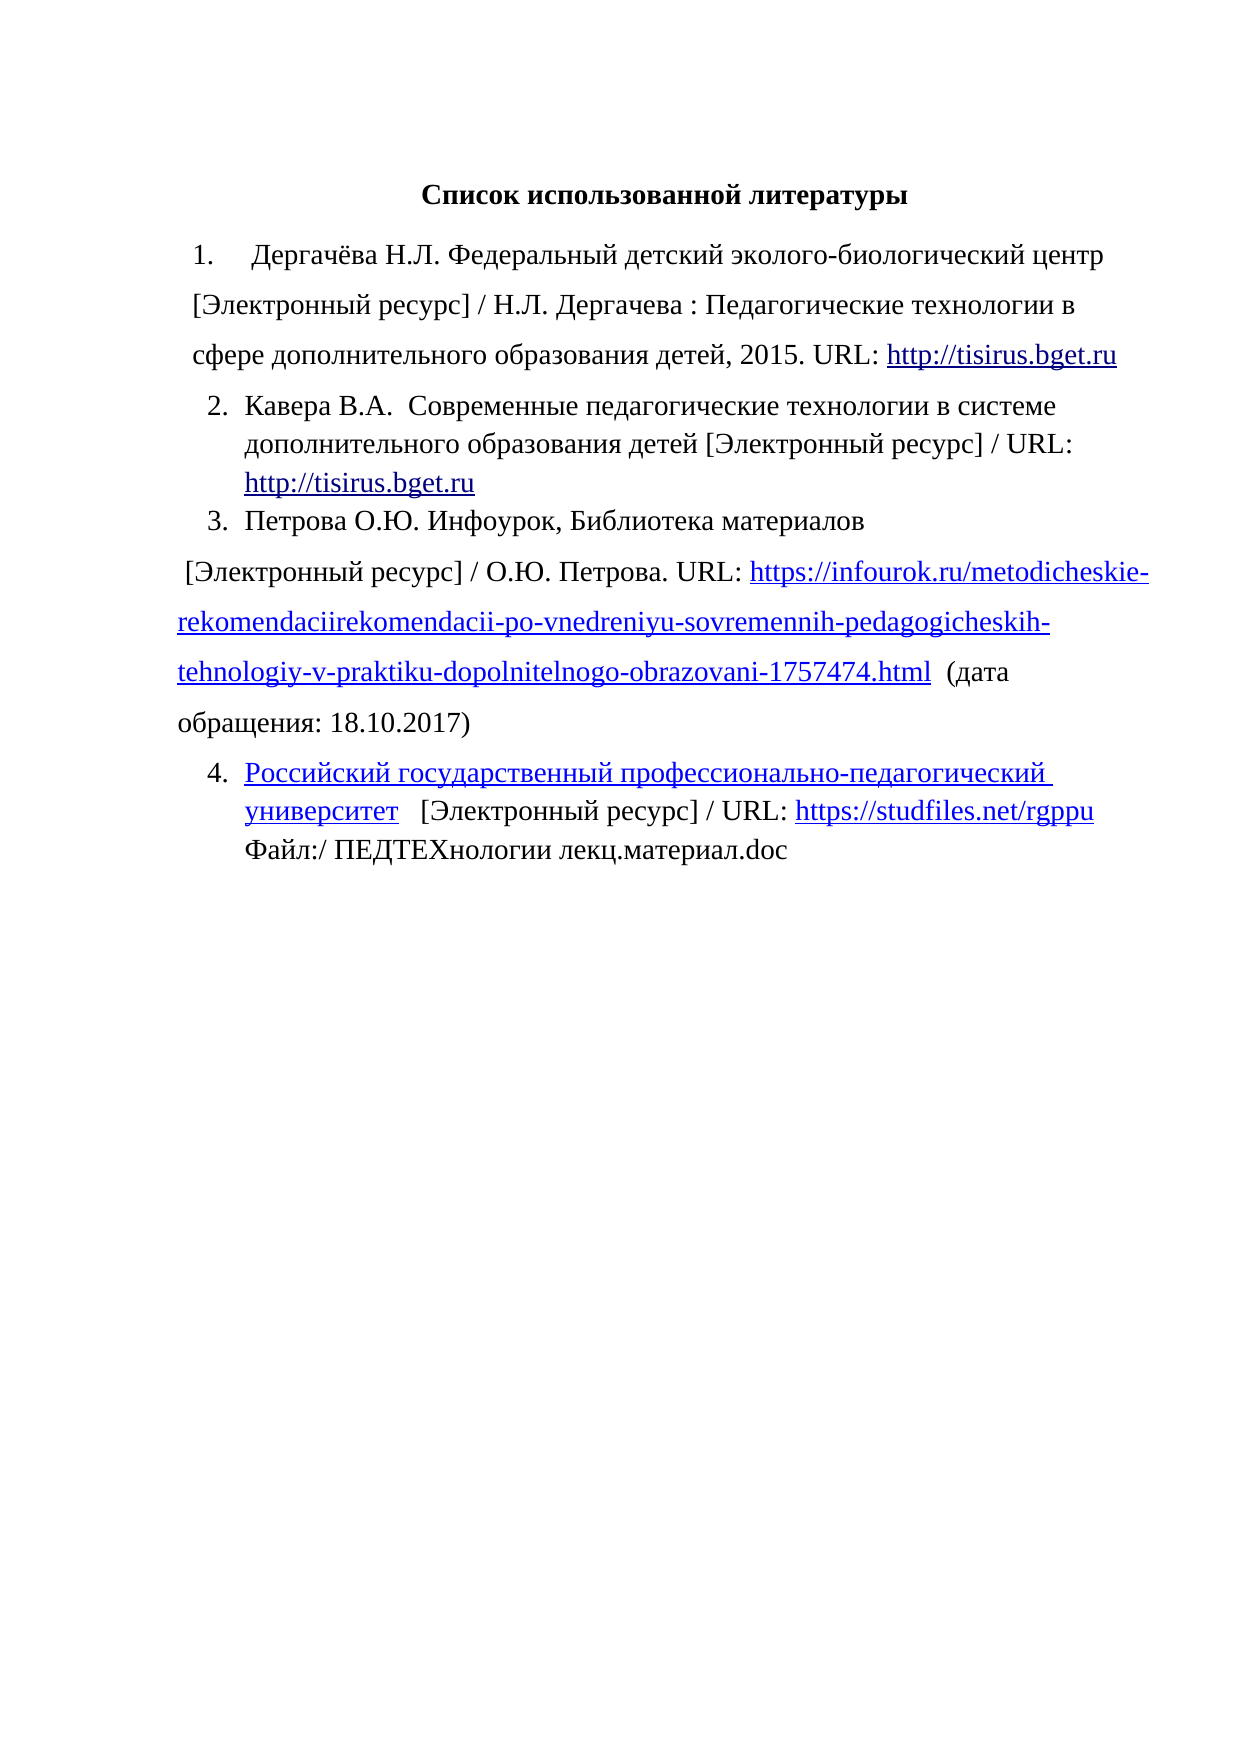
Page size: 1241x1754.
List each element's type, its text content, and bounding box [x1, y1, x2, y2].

list Файл:/ ПЕДТЕХнологии лекц.материал.doc [244, 832, 1152, 866]
list Кавера В.А. Современные педагогические технологии в системе дополнительного образования детей [Электронный ресурс] / URL: http://tisirus.bget.ru [207, 388, 1152, 498]
list Российский государственный профессионально-педагогический университет [Электронный ресурс] / URL: https://studfiles.net/rgppu [207, 755, 1152, 827]
list Петрова О.Ю. Инфоурок, Библиотека материалов [207, 503, 1152, 537]
text [Электронный ресурс] / О.Ю. Петрова. URL: https://infourok.ru/metodicheskie-rekomendaciirekomendacii-po-vnedreniyu-sovremennih-pedagogicheskih-tehnologiy-v-praktiku-dopolnitelnogo-obrazovani-1757474.html (дата обращения: 18.10.2017) [177, 554, 1152, 738]
list Дергачёва Н.Л. Федеральный детский эколого-биологический центр [Электронный ресурс] / Н.Л. Дергачева : Педагогические технологии в сфере дополнительного образования детей, 2015. URL: http://tisirus.bget.ru [192, 237, 1152, 371]
text Список использованной литературы [177, 177, 1152, 211]
